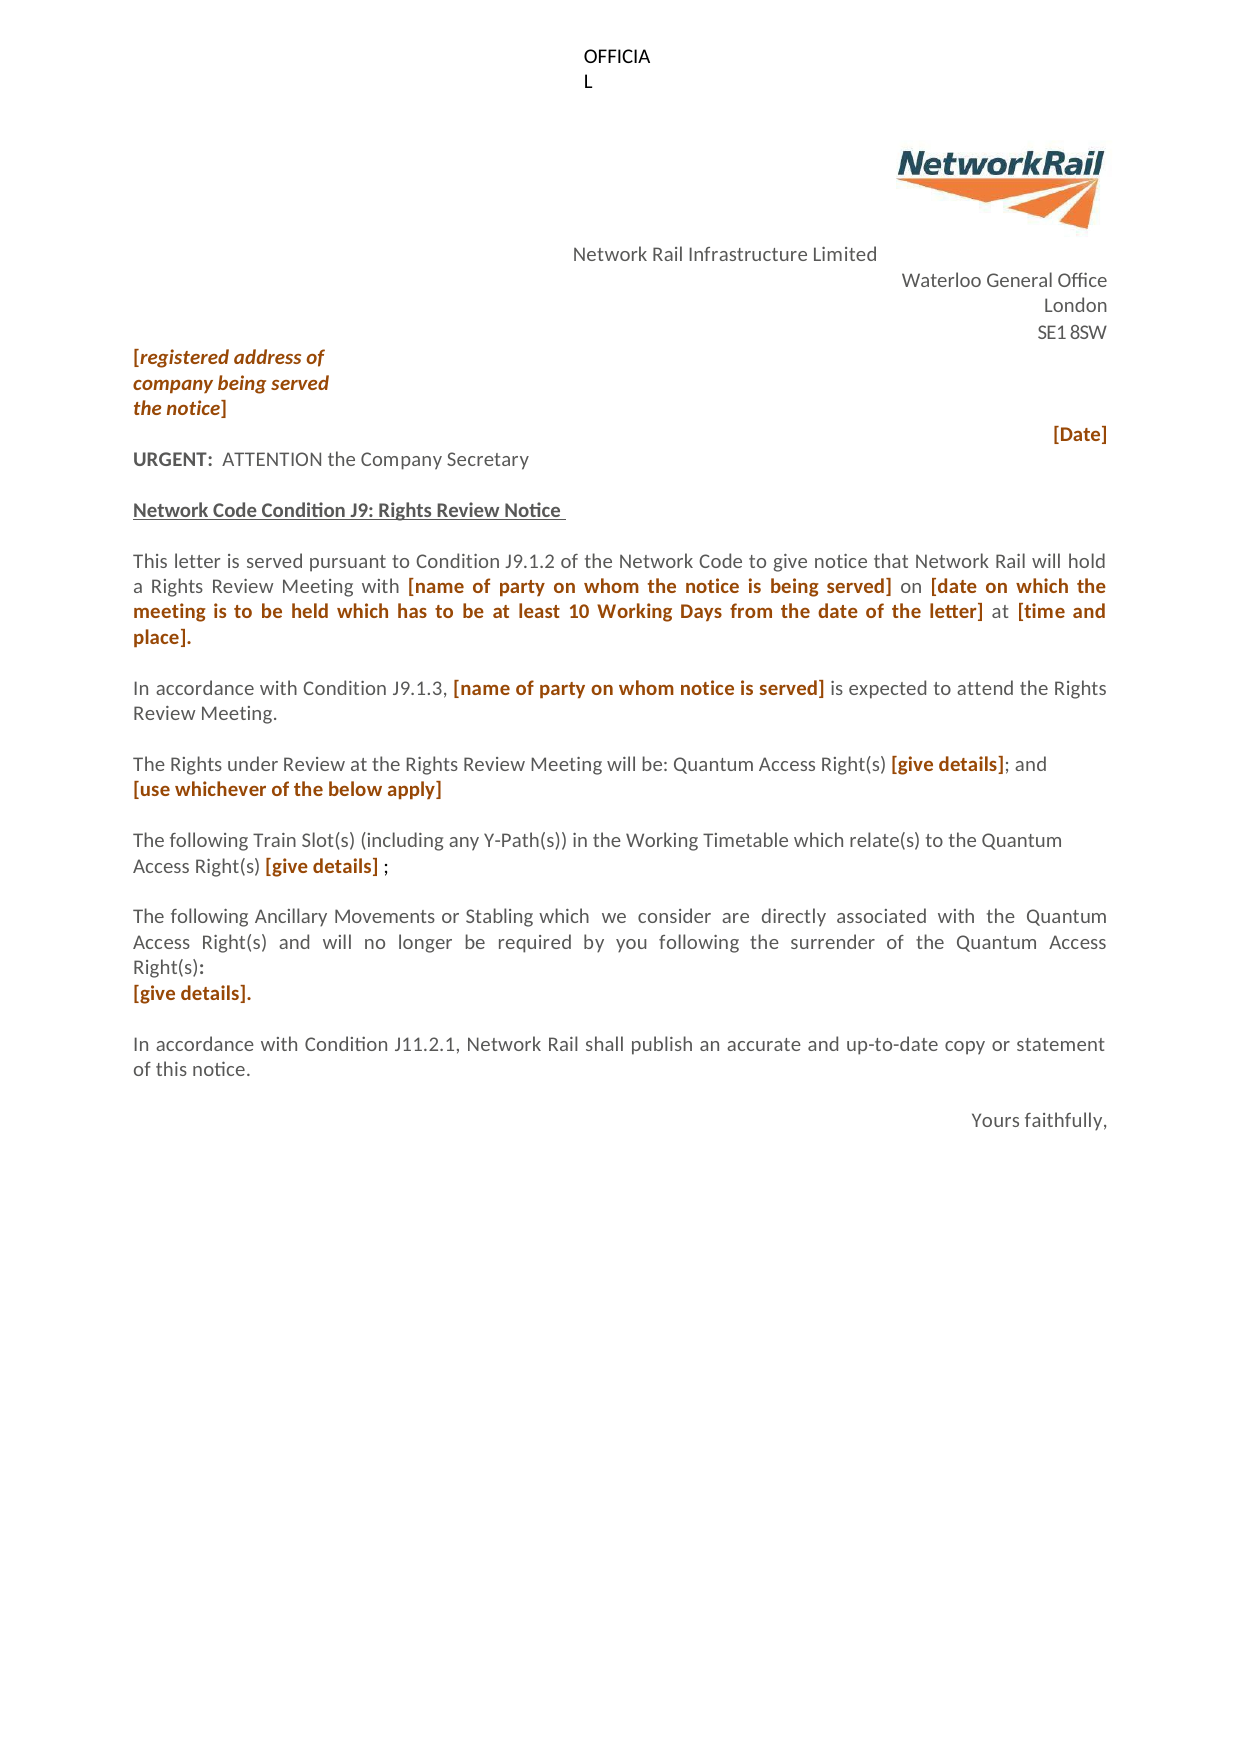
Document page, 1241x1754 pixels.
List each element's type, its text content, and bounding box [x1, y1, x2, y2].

text Network Rail Infrastructure Limited [133, 242, 1107, 267]
text [use whichever of the below apply] [133, 777, 1107, 802]
text London [133, 292, 1107, 318]
picture [870, 128, 1120, 241]
text Network Code Condition J9: Rights Review Notice [133, 497, 1107, 522]
text Access Right(s) [give details] ; [133, 853, 1107, 878]
text SE1 8SW [133, 318, 1107, 344]
text the notice] [133, 395, 1107, 421]
text URGENT: ATTENTION the Company Secretary [133, 446, 1107, 472]
text Waterloo General Office [133, 267, 1107, 292]
text The following Ancillary Movements or Stabling which we consider are directly associated with the Quantum Access Right(s) and will no longer be required by you following the surrender of the Quantum Access Right(s): [133, 904, 1107, 980]
text [give details]. [133, 980, 1107, 1005]
text This letter is served pursuant to Condition J9.1.2 of the Network Code to give notice that Network Rail will hold a Rights Review Meeting with [name of party on whom the notice is being served] on [date on which the meeting is to be held which has to be at least 10 Working Days from the date of the letter] at [time and place]. [133, 548, 1107, 649]
text Yours faithfully, [133, 1107, 1107, 1132]
text company being served [133, 370, 1107, 395]
text [Date] [133, 421, 1107, 446]
text The Rights under Review at the Rights Review Meeting will be: Quantum Access Right(s) [give details]; and [133, 751, 1107, 777]
text The following Train Slot(s) (including any Y-Path(s)) in the Working Timetable which relate(s) to the Quantum [133, 827, 1107, 853]
text In accordance with Condition J9.1.3, [name of party on whom notice is served] is expected to attend the Rights Review Meeting. [133, 675, 1107, 726]
text [registered address of [133, 344, 1107, 370]
text In accordance with Condition J11.2.1, Network Rail shall publish an accurate and up-to-date copy or statement of this notice. [133, 1031, 1107, 1082]
